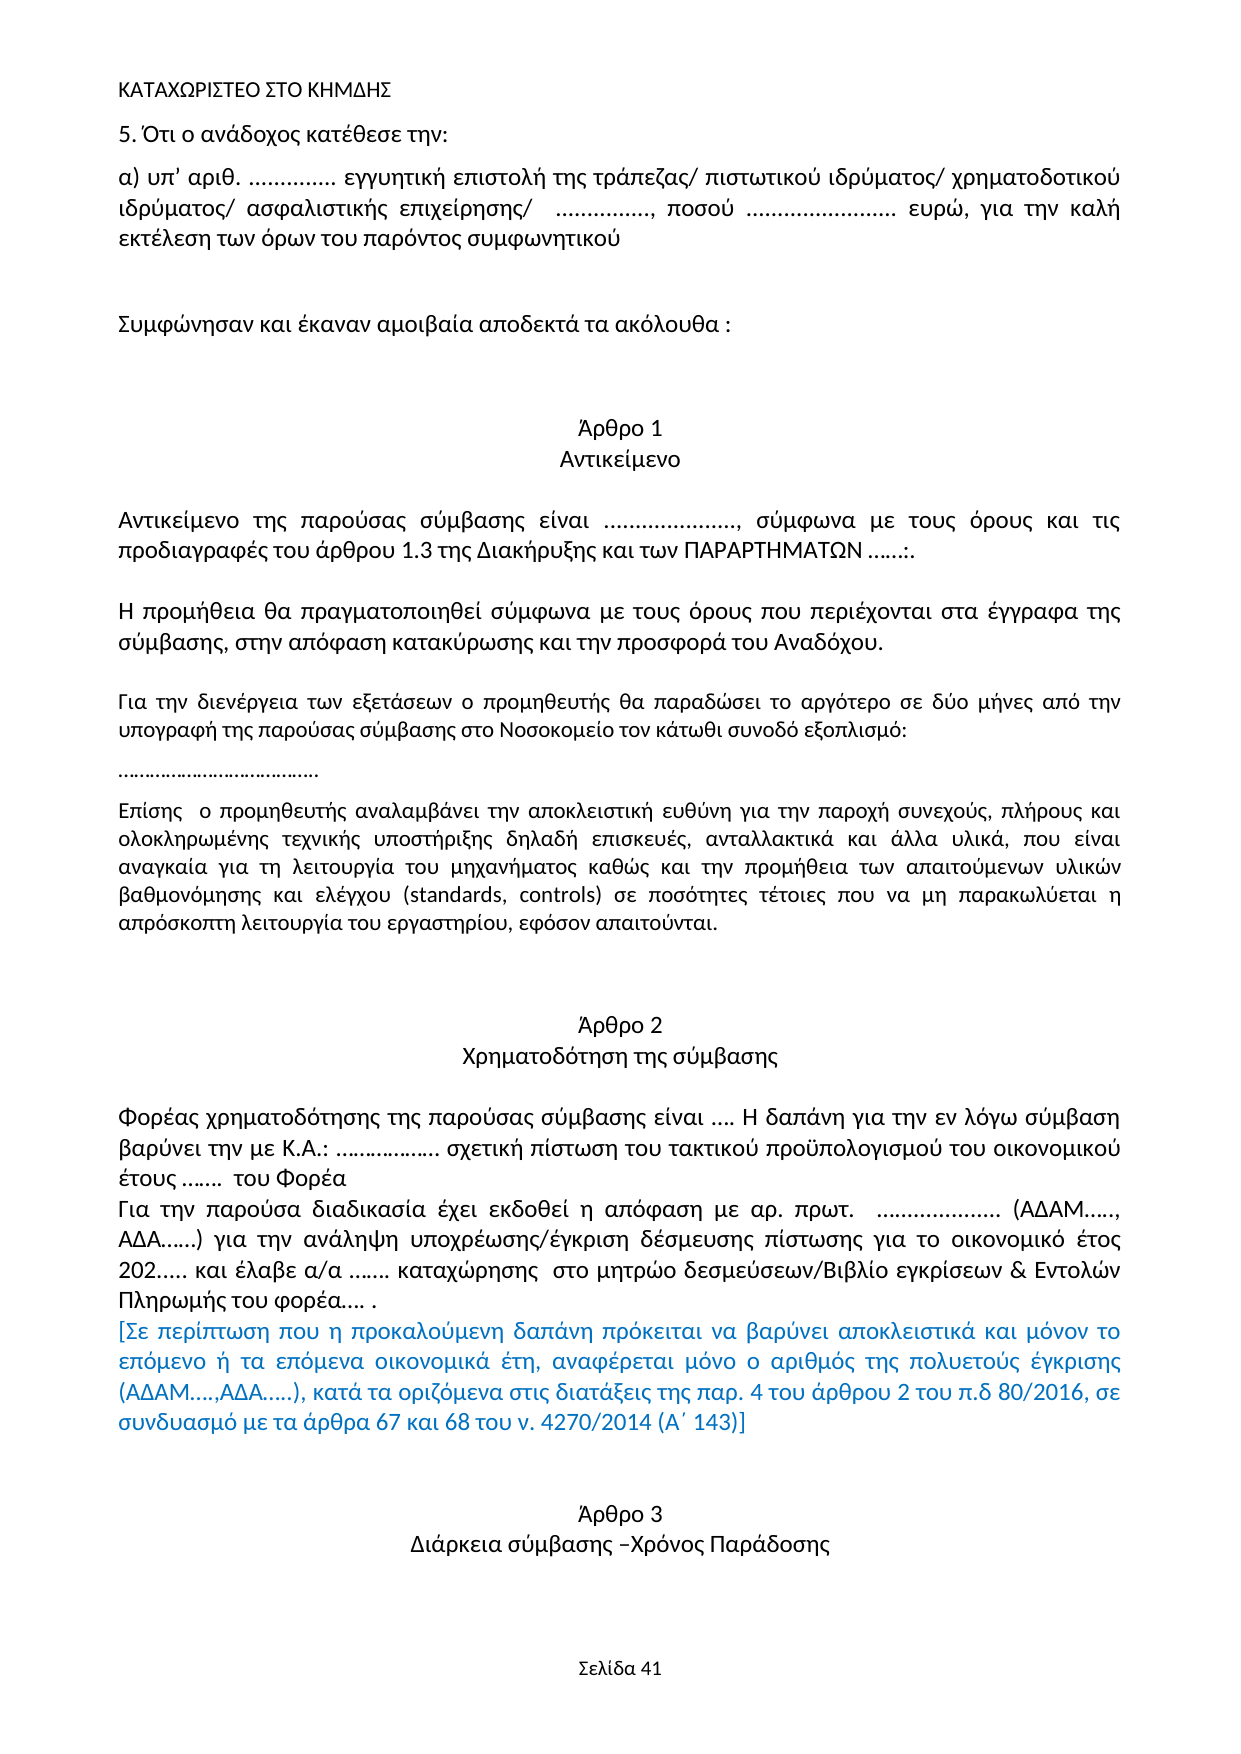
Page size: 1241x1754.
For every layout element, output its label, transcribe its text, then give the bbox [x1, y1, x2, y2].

text 5. Ότι ο ανάδοχος κατέθεσε την: [118, 118, 1122, 149]
text Διάρκεια σύμβασης –Χρόνος Παράδοσης [118, 1528, 1122, 1559]
text Συμφώνησαν και έκαναν αμοιβαία αποδεκτά τα ακόλουθα : [118, 308, 1122, 339]
text Άρθρο 1 [118, 412, 1122, 443]
text Άρθρο 2 [118, 1010, 1122, 1040]
text Επίσης ο προμηθευτής αναλαμβάνει την αποκλειστική ευθύνη για την παροχή συνεχούς, πλήρους και ολοκληρωμένης τεχνικής υποστήριξης δηλαδή επισκευές, ανταλλακτικά και άλλα υλικά, που είναι αναγκαία για τη λειτουργία του μηχανήματος καθώς και την προμήθεια των απαιτούμενων υλικών βαθμονόμησης και ελέγχου (standards, controls) σε ποσότητες τέτοιες που να μη παρακωλύεται η απρόσκοπτη λειτουργία του εργαστηρίου, εφόσον απαιτούνται. [118, 796, 1122, 936]
text Φορέας χρηματοδότησης της παρούσας σύμβασης είναι …. Η δαπάνη για την εν λόγω σύμβαση βαρύνει την με Κ.Α.: ……………… σχετική πίστωση του τακτικού προϋπολογισμού του οικονομικού έτους ……. του Φορέα [118, 1101, 1122, 1193]
text α) υπ’ αριθ. .............. εγγυητική επιστολή της τράπεζας/ πιστωτικού ιδρύματος/ χρηματοδοτικού ιδρύματος/ ασφαλιστικής επιχείρησης/ ..............., ποσού ........................ ευρώ, για την καλή εκτέλεση των όρων του παρόντος συμφωνητικού [118, 161, 1122, 253]
text Άρθρο 3 [118, 1498, 1122, 1528]
text ……………………………….. [118, 756, 1122, 783]
text Αντικείμενο [118, 443, 1122, 473]
text Η προμήθεια θα πραγματοποιηθεί σύμφωνα με τους όρους που περιέχονται στα έγγραφα της σύμβασης, στην απόφαση κατακύρωσης και την προσφορά του Αναδόχου. [118, 595, 1122, 656]
text Για την παρούσα διαδικασία έχει εκδοθεί η απόφαση με αρ. πρωτ. …................. (ΑΔΑΜ….., ΑΔΑ……) για την ανάληψη υποχρέωσης/έγκριση δέσμευσης πίστωσης για το οικονομικό έτος 202..... και έλαβε α/α ……. καταχώρησης στο μητρώο δεσμεύσεων/Βιβλίο εγκρίσεων & Εντολών Πληρωμής του φορέα…. . [118, 1193, 1122, 1315]
text Αντικείμενο της παρούσας σύμβασης είναι ....................., σύμφωνα με τους όρους και τις προδιαγραφές του άρθρου 1.3 της Διακήρυξης και των ΠΑΡΑΡΤΗΜΑΤΩΝ ……:. [118, 504, 1122, 565]
text Χρηματοδότηση της σύμβασης [118, 1040, 1122, 1071]
text [Σε περίπτωση που η προκαλούμενη δαπάνη πρόκειται να βαρύνει αποκλειστικά και μόνον το επόμενο ή τα επόμενα οικονομικά έτη, αναφέρεται μόνο ο αριθμός της πολυετούς έγκρισης (ΑΔΑΜ….,ΑΔΑ…..), κατά τα οριζόμενα στις διατάξεις της παρ. 4 του άρθρου 2 του π.δ 80/2016, σε συνδυασμό με τα άρθρα 67 και 68 του ν. 4270/2014 (Α΄ 143)] [118, 1315, 1122, 1437]
text Για την διενέργεια των εξετάσεων ο προμηθευτής θα παραδώσει το αργότερο σε δύο μήνες από την υπογραφή της παρούσας σύμβασης στο Νοσοκομείο τον κάτωθι συνοδό εξοπλισμό: [118, 687, 1122, 743]
